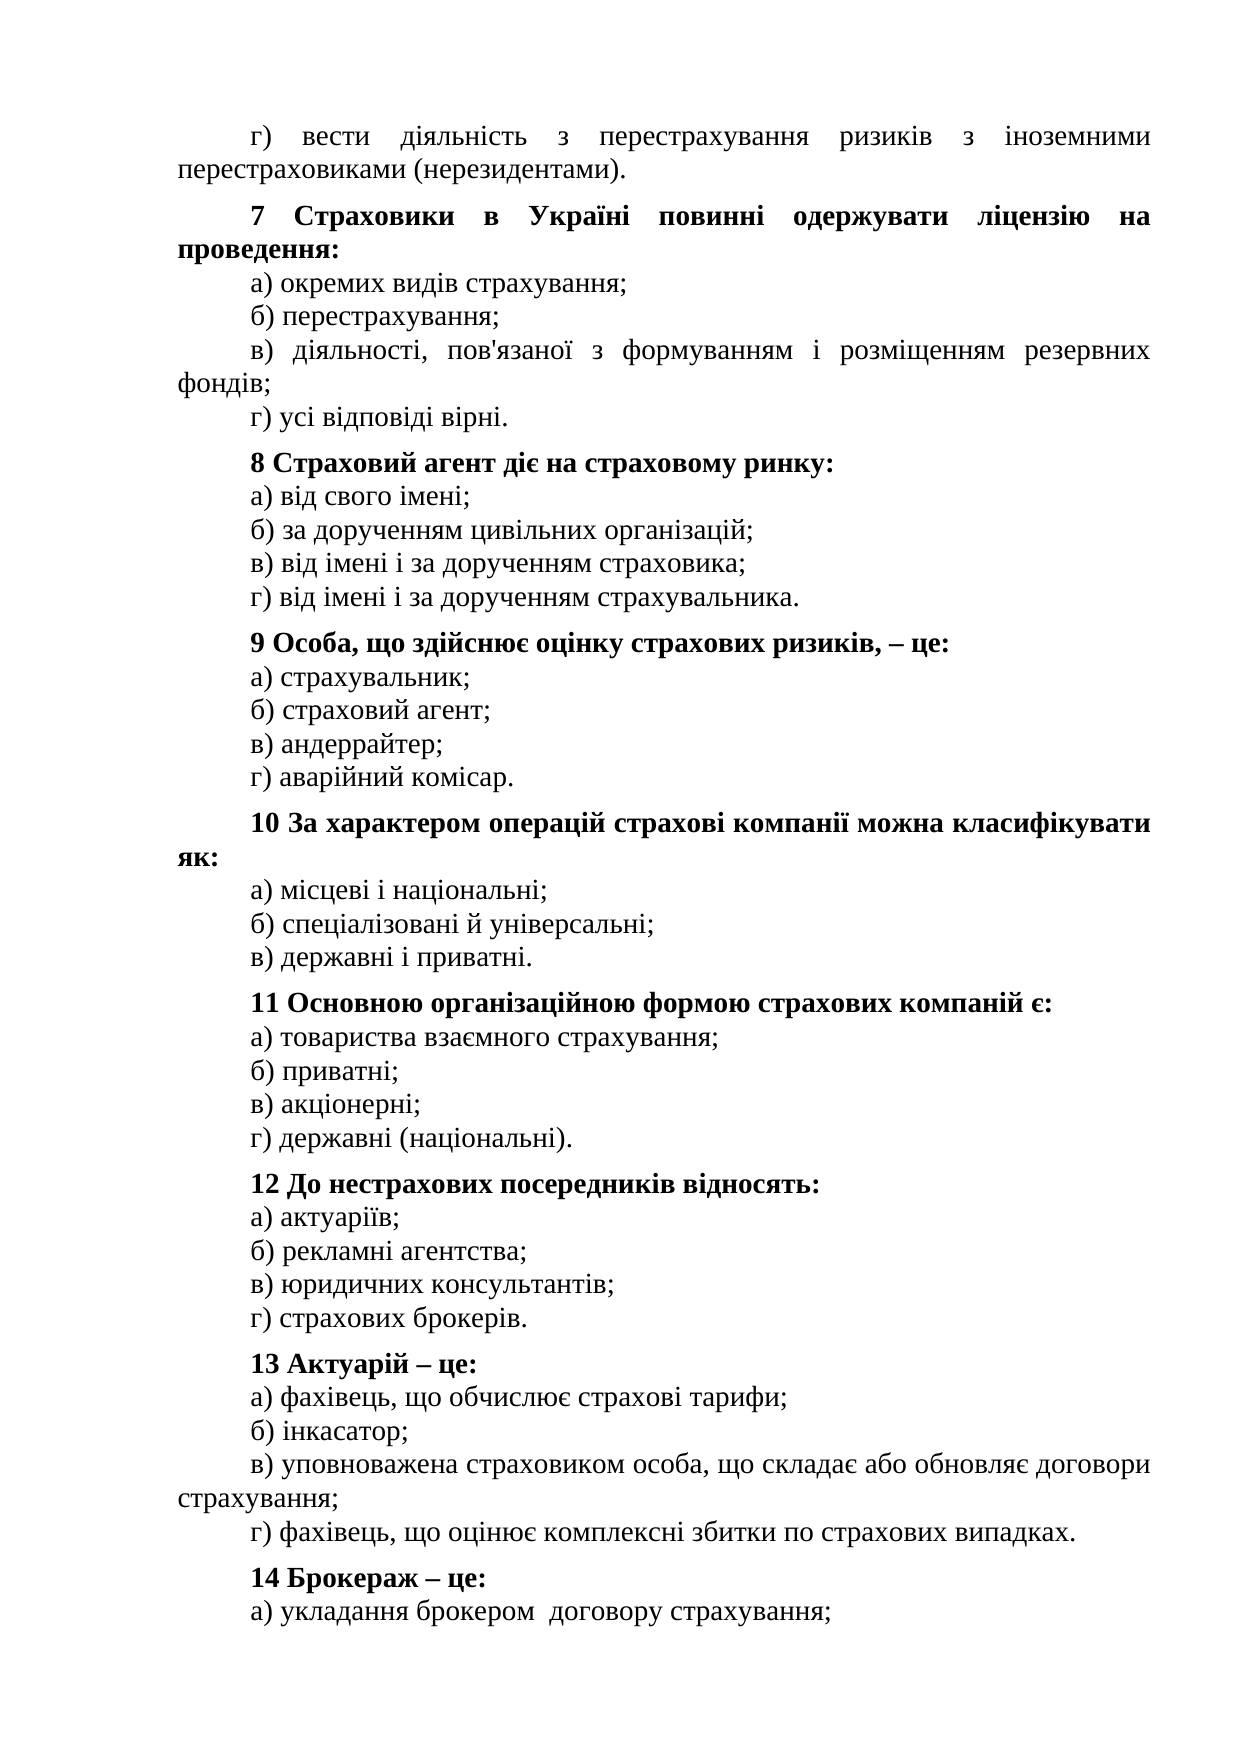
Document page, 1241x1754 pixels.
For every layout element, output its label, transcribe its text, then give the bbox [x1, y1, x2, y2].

text б) страховий агент; [177, 692, 1152, 726]
text в) від імені і за дорученням страховика; [177, 546, 1152, 579]
text б) приватні; [177, 1053, 1152, 1086]
text в) юридичних консультантів; [177, 1266, 1152, 1300]
text в) діяльності, пов'язаної з формуванням і розміщенням резервних фондів; [177, 332, 1152, 399]
text г) аварійний комісар. [177, 759, 1152, 793]
text б) перестрахування; [177, 298, 1152, 332]
text 12 До нестрахових посередників відносять: [177, 1166, 1152, 1199]
text а) окремих видів страхування; [177, 265, 1152, 298]
text г) страхових брокерів. [177, 1300, 1152, 1333]
text б) інкасатор; [177, 1413, 1152, 1447]
text в) уповноважена страховиком особа, що складає або обновляє договори страхування; [177, 1447, 1152, 1514]
text а) фахівець, що обчислює страхові тарифи; [177, 1379, 1152, 1413]
text б) за дорученням цивільних організацій; [177, 512, 1152, 546]
text г) усі відповіді вірні. [177, 399, 1152, 432]
text в) державні і приватні. [177, 939, 1152, 973]
text 14 Брокераж – це: [177, 1560, 1152, 1593]
text а) страхувальник; [177, 659, 1152, 692]
text в) акціонерні; [177, 1086, 1152, 1120]
text а) укладання брокером договору страхування; [177, 1593, 1152, 1627]
text г) фахівець, що оцінює комплексні збитки по страхових випадках. [177, 1514, 1152, 1547]
text 7 Страховики в Україні повинні одержувати ліцензію на проведення: [177, 198, 1152, 265]
text г) вести діяльність з перестрахування ризиків з іноземними перестраховиками (нерезидентами). [177, 118, 1152, 185]
text г) державні (національні). [177, 1120, 1152, 1153]
text г) від імені і за дорученням страхувальника. [177, 579, 1152, 613]
text в) андеррайтер; [177, 726, 1152, 759]
text 13 Актуарій – це: [177, 1346, 1152, 1379]
text а) товариства взаємного страхування; [177, 1019, 1152, 1053]
text б) рекламні агентства; [177, 1233, 1152, 1266]
text 8 Страховий агент діє на страховому ринку: [177, 445, 1152, 478]
text а) місцеві і національні; [177, 872, 1152, 906]
text а) актуаріїв; [177, 1199, 1152, 1233]
text 11 Основною організаційною формою страхових компаній є: [177, 986, 1152, 1019]
text 10 За характером операцій страхові компанії можна класифікувати як: [177, 805, 1152, 872]
text б) спеціалізовані й універсальні; [177, 906, 1152, 939]
text а) від свого імені; [177, 478, 1152, 512]
text 9 Особа, що здійснює оцінку страхових ризиків, – це: [177, 625, 1152, 659]
